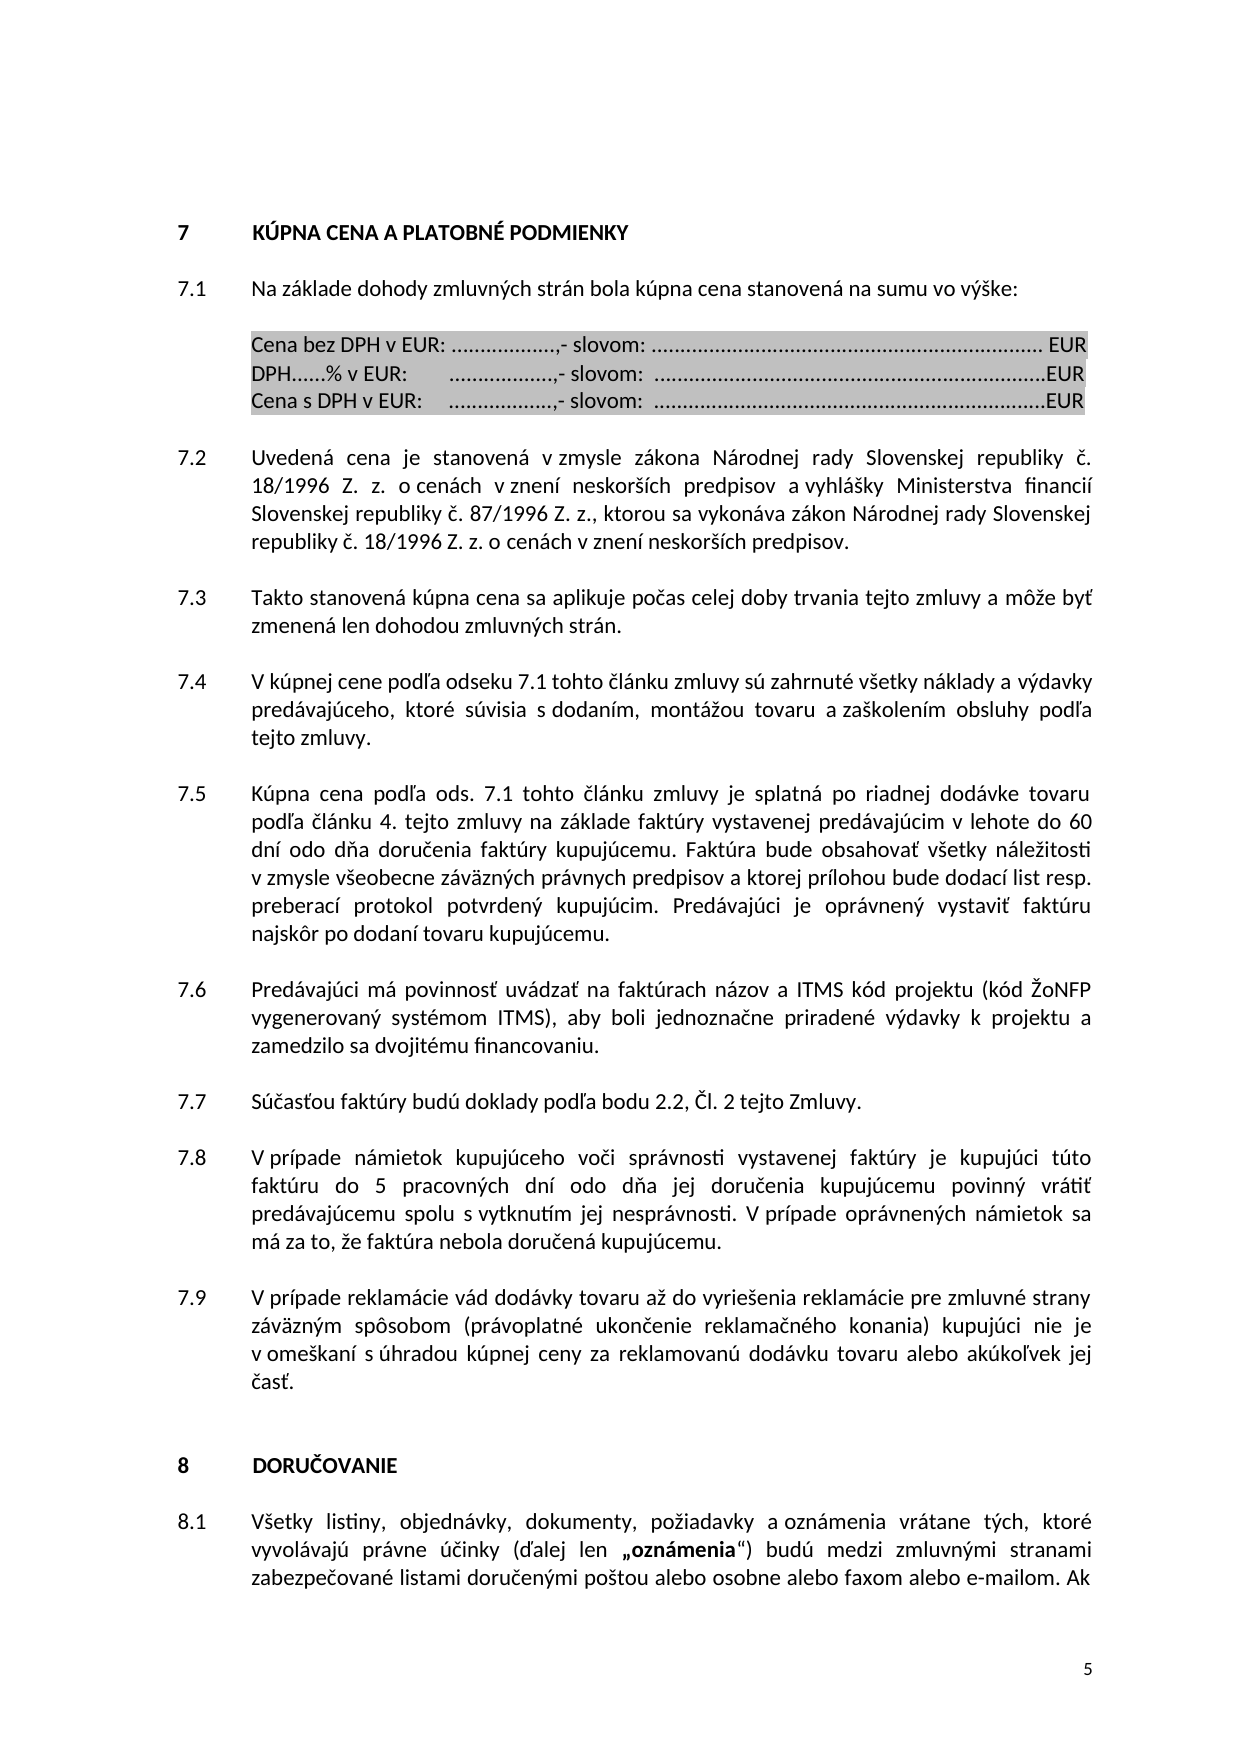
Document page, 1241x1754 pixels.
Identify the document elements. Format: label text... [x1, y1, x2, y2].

list Súčasťou faktúry budú doklady podľa bodu 2.2, Čl. 2 tejto Zmluvy. [177, 1087, 1092, 1115]
list Predávajúci má povinnosť uvádzať na faktúrach názov a ITMS kód projektu (kód ŽoNFP vygenerovaný systémom ITMS), aby boli jednoznačne priradené výdavky k projektu a zamedzilo sa dvojitému financovaniu. [177, 975, 1092, 1059]
list Kúpna cena podľa ods. 7.1 tohto článku zmluvy je splatná po riadnej dodávke tovaru podľa článku 4. tejto zmluvy na základe faktúry vystavenej predávajúcim v lehote do 60 dní odo dňa doručenia faktúry kupujúcemu. Faktúra bude obsahovať všetky náležitosti v zmysle všeobecne záväzných právnych predpisov a ktorej prílohou bude dodací list resp. preberací protokol potvrdený kupujúcim. Predávajúci je oprávnený vystaviť faktúru najskôr po dodaní tovaru kupujúcemu. [177, 779, 1092, 947]
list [177, 1507, 1092, 1592]
list Na základe dohody zmluvných strán bola kúpna cena stanovená na sumu vo výške: [177, 274, 1092, 303]
list DORUČOVANIE [177, 1451, 1092, 1479]
list V prípade námietok kupujúceho voči správnosti vystavenej faktúry je kupujúci túto faktúru do 5 pracovných dní odo dňa jej doručenia kupujúcemu povinný vrátiť predávajúcemu spolu s vytknutím jej nesprávnosti. V prípade oprávnených námietok sa má za to, že faktúra nebola doručená kupujúcemu. [177, 1143, 1092, 1255]
list V kúpnej cene podľa odseku 7.1 tohto článku zmluvy sú zahrnuté všetky náklady a výdavky predávajúceho, ktoré súvisia s dodaním, montážou tovaru a zaškolením obsluhy podľa tejto zmluvy. [177, 667, 1092, 751]
list Takto stanovená kúpna cena sa aplikuje počas celej doby trvania tejto zmluvy a môže byť zmenená len dohodou zmluvných strán. [177, 583, 1092, 639]
list Uvedená cena je stanovená v zmysle zákona Národnej rady Slovenskej republiky č. 18/1996 Z. z. o cenách v znení neskorších predpisov a vyhlášky Ministerstva financií Slovenskej republiky č. 87/1996 Z. z., ktorou sa vykonáva zákon Národnej rady Slovenskej republiky č. 18/1996 Z. z. o cenách v znení neskorších predpisov. [177, 443, 1092, 555]
list V prípade reklamácie vád dodávky tovaru až do vyriešenia reklamácie pre zmluvné strany záväzným spôsobom (právoplatné ukončenie reklamačného konania) kupujúci nie je v omeškaní s úhradou kúpnej ceny za reklamovanú dodávku tovaru alebo akúkoľvek jej časť. [177, 1283, 1092, 1395]
list KÚPNA CENA A PLATOBNÉ PODMIENKY [177, 218, 1092, 247]
